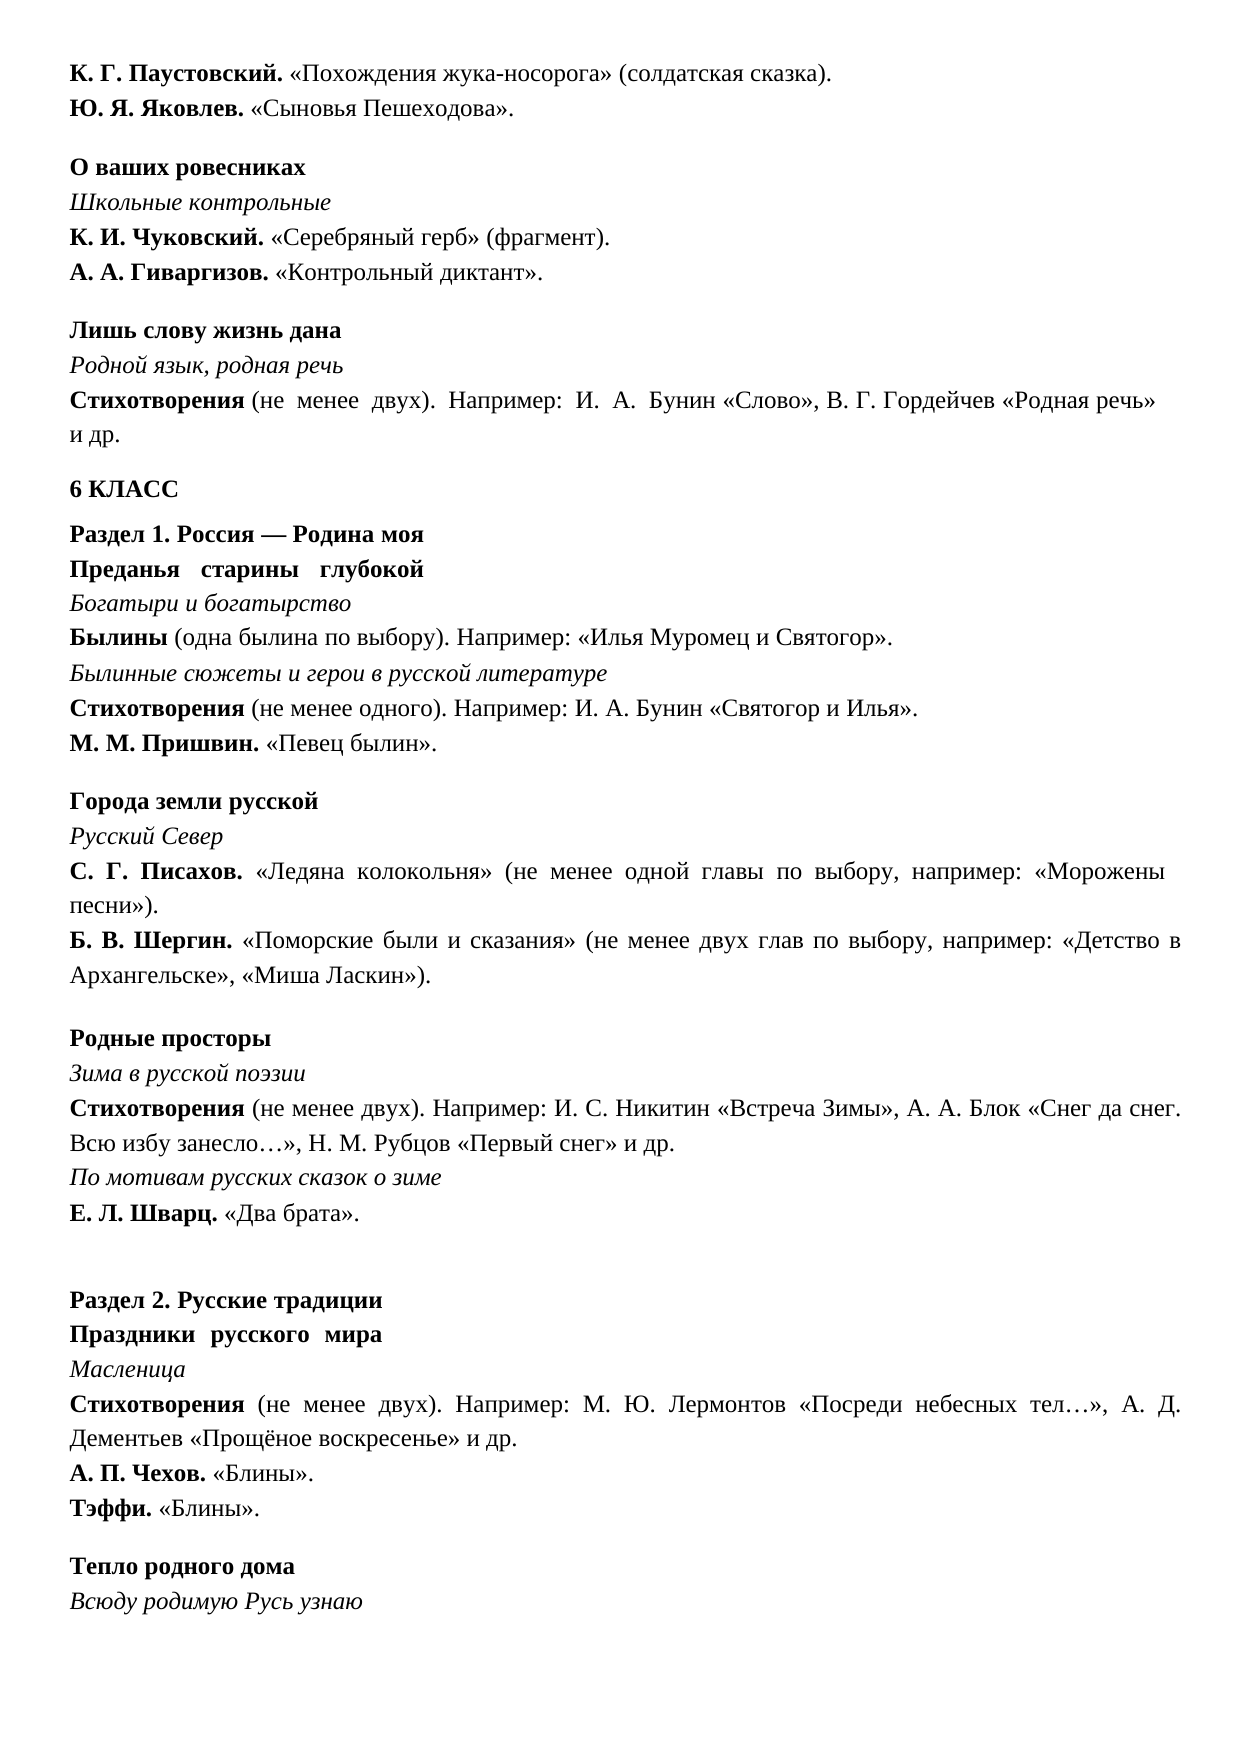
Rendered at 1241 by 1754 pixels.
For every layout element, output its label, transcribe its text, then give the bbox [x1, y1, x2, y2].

text Былины (одна былина по выбору). Например: «Илья Муромец и Святогор». [69, 623, 1182, 652]
text А. П. Чехов. «Блины». [69, 1458, 1182, 1487]
text Русский Север [69, 821, 1182, 850]
subtitle Города земли русской [69, 786, 1182, 814]
subtitle Родные просторы [69, 1023, 1182, 1052]
text Стихотворения (не менее одного). Например: И. А. Бунин «Святогор и Илья». [69, 693, 1182, 722]
text Стихотворения (не менее двух). Например: И. А. Бунин «Слово», В. Г. Гордейчев «Родная речь» и др. [69, 385, 1156, 448]
text Всюду родимую Русь узнаю [69, 1586, 1182, 1615]
text Стихотворения (не менее двух). Например: И. С. Никитин «Встреча Зимы», А. А. Блок «Снег да снег. Всю избу занесло…», Н. М. Рубцов «Первый снег» и др. [69, 1093, 1182, 1157]
text Былинные сюжеты и герои в русской литературе [69, 658, 1182, 687]
text А. А. Гиваргизов. «Контрольный диктант». [69, 257, 1182, 285]
text По мотивам русских сказок о зиме [69, 1163, 1182, 1191]
text М. М. Пришвин. «Певец былин». [69, 728, 1182, 757]
text Зима в русской поэзии [69, 1058, 1182, 1087]
subtitle Лишь слову жизнь дана [69, 315, 1182, 343]
text Школьные контрольные [69, 187, 1182, 215]
text Стихотворения (не менее двух). Например: М. Ю. Лермонтов «Посреди небесных тел…», А. Д. Дементьев «Прощёное воскресенье» и др. [69, 1389, 1182, 1452]
text Родной язык, родная речь [69, 350, 1182, 378]
text Е. Л. Шварц. «Два брата». [69, 1198, 1182, 1226]
text К. Г. Паустовский. «Похождения жука-носорога» (солдатская сказка). [69, 58, 1182, 87]
subtitle Тепло родного дома [69, 1551, 1182, 1580]
text Б. В. Шергин. «Поморские были и сказания» (не менее двух глав по выбору, например: «Детство в Архангельске», «Миша Ласкин»). [69, 925, 1182, 989]
text К. И. Чуковский. «Серебряный герб» (фрагмент). [69, 222, 1182, 250]
text С. Г. Писахов. «Ледяна колокольня» (не менее одной главы по выбору, например: «Морожены песни»). [69, 856, 1167, 919]
subtitle КЛАСС [69, 474, 1182, 503]
text Тэффи. «Блины». [69, 1493, 1182, 1522]
text Ю. Я. Яковлев. «Сыновья Пешеходова». [69, 93, 1182, 122]
subtitle О ваших ровесниках [69, 152, 1182, 180]
subtitle Раздел 2. Русские традиции Праздники русского мира Масленица [69, 1285, 383, 1383]
text Раздел 1. Россия — Родина моя Преданья старины глубокой Богатыри и богатырство [69, 519, 424, 617]
